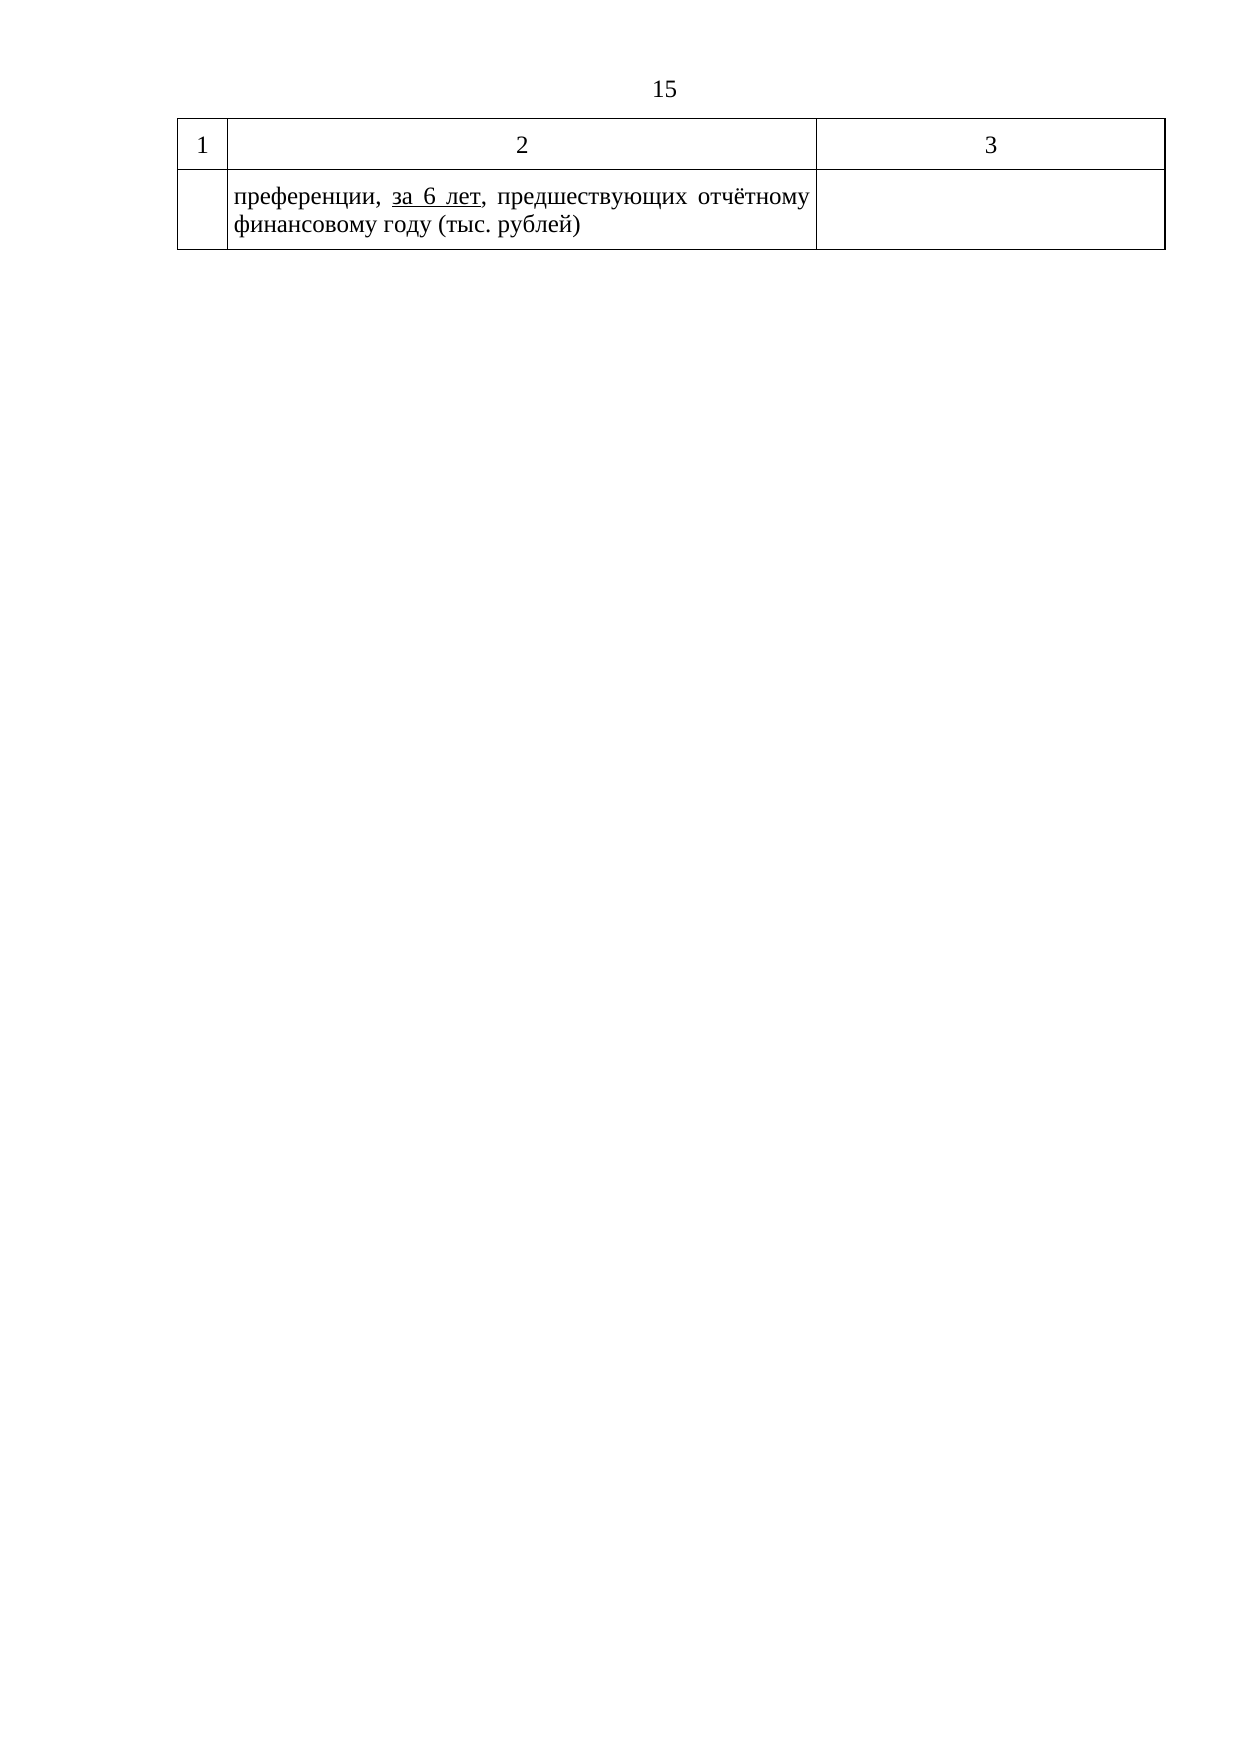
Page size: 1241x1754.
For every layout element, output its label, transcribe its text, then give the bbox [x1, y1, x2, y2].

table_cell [228, 170, 816, 249]
table_header 2 [228, 119, 816, 169]
table_header 3 [817, 119, 1164, 169]
table_cell 23 [178, 170, 227, 249]
table_header 1 [178, 119, 227, 169]
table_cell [817, 170, 1164, 249]
